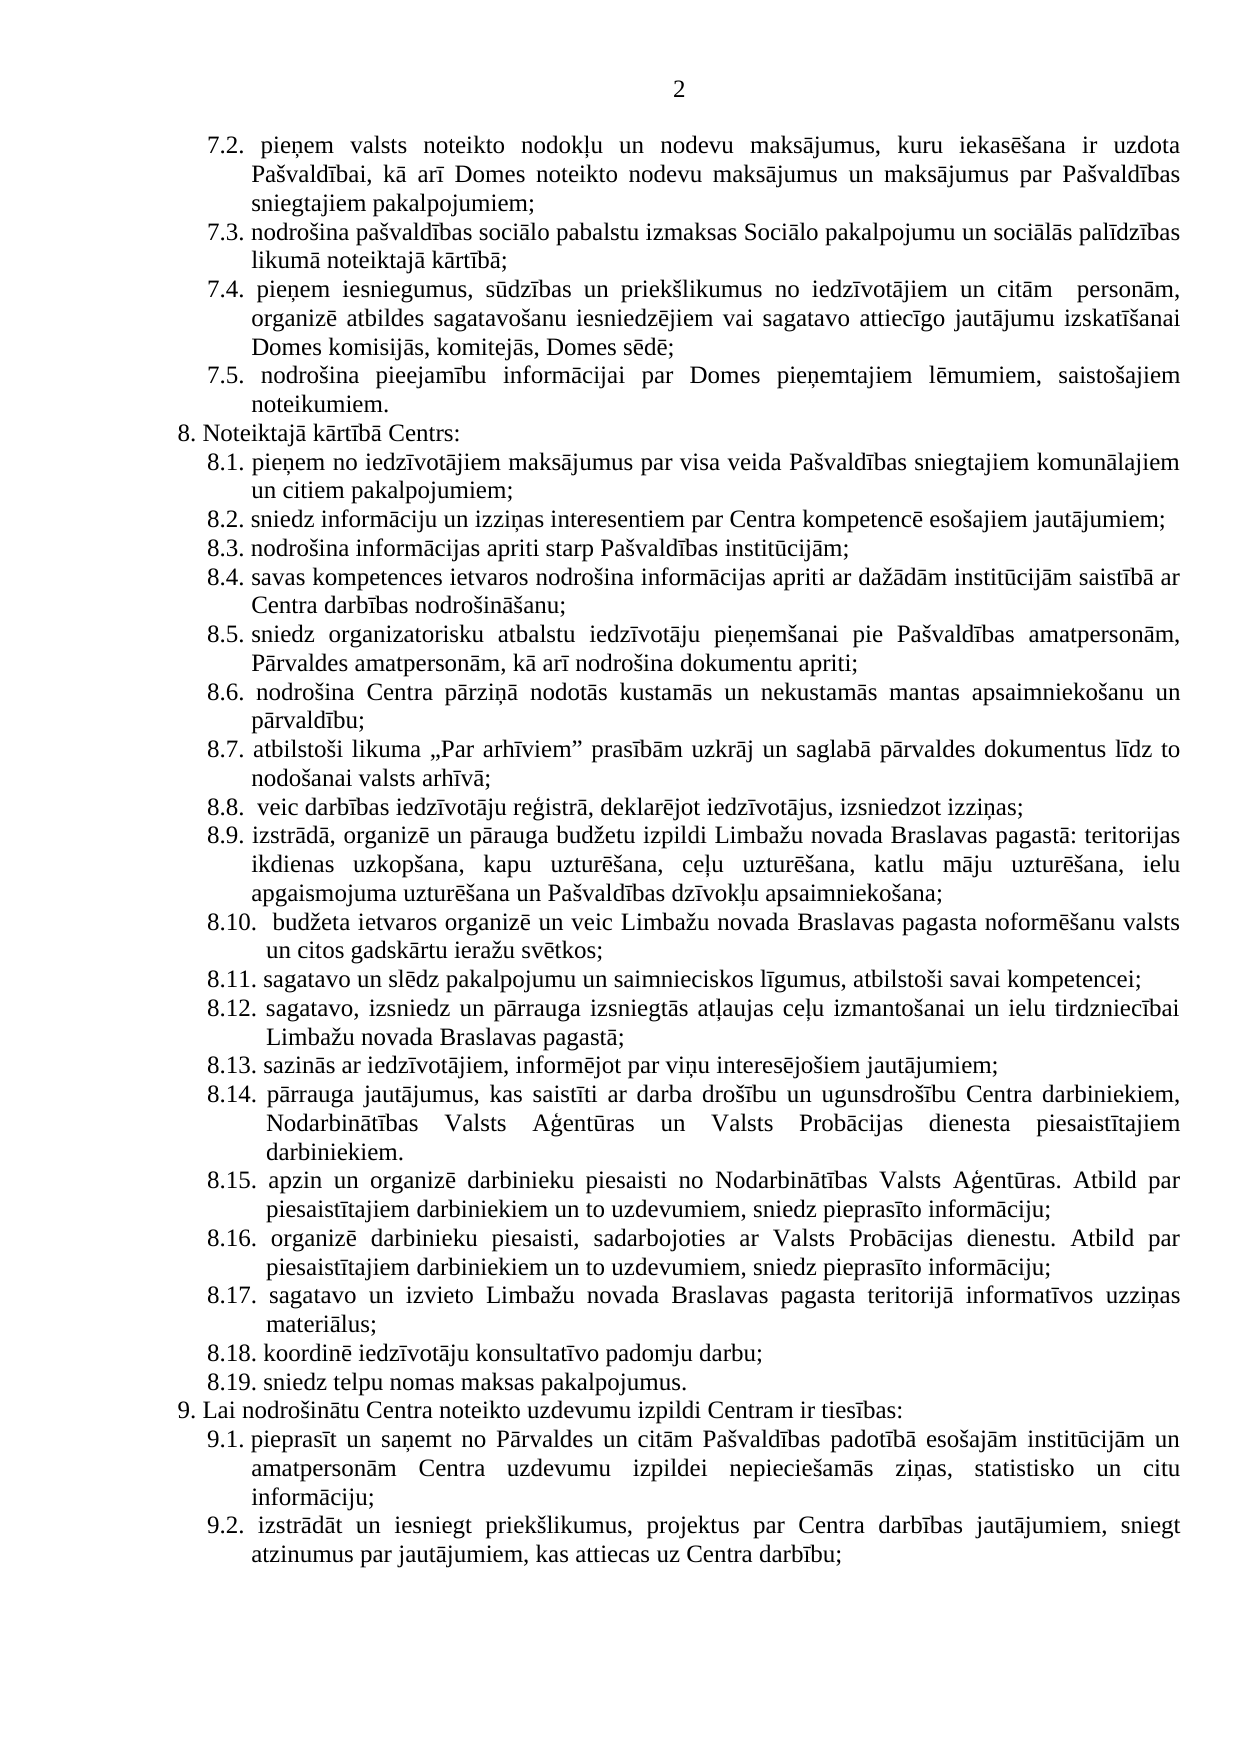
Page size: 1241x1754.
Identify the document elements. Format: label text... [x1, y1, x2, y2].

text 9.1. pieprasīt un saņemt no Pārvaldes un citām Pašvaldības padotībā esošajām institūcijām un amatpersonām Centra uzdevumu izpildei nepieciešamās ziņas, statistisko un citu informāciju; [207, 1424, 1181, 1511]
text 8.7. atbilstoši likuma „Par arhīviem” prasībām uzkrāj un saglabā pārvaldes dokumentus līdz to nodošanai valsts arhīvā; [207, 734, 1181, 792]
text 9.2. izstrādāt un iesniegt priekšlikumus, projektus par Centra darbības jautājumiem, sniegt atzinumus par jautājumiem, kas attiecas uz Centra darbību; [207, 1511, 1181, 1568]
text 8.8. veic darbības iedzīvotāju reģistrā, deklarējot iedzīvotājus, izsniedzot izziņas; [207, 792, 1181, 821]
text 8.15. apzin un organizē darbinieku piesaisti no Nodarbinātības Valsts Aģentūras. Atbild par piesaistītajiem darbiniekiem un to uzdevumiem, sniedz pieprasīto informāciju; [207, 1166, 1181, 1223]
text 7.5. nodrošina pieejamību informācijai par Domes pieņemtajiem lēmumiem, saistošajiem noteikumiem. [207, 361, 1181, 418]
text 8.9. izstrādā, organizē un pārauga budžetu izpildi Limbažu novada Braslavas pagastā: teritorijas ikdienas uzkopšana, kapu uzturēšana, ceļu uzturēšana, katlu māju uzturēšana, ielu apgaismojuma uzturēšana un Pašvaldības dzīvokļu apsaimniekošana; [207, 821, 1181, 907]
text 7.4. pieņem iesniegumus, sūdzības un priekšlikumus no iedzīvotājiem un citām personām, organizē atbildes sagatavošanu iesniedzējiem vai sagatavo attiecīgo jautājumu izskatīšanai Domes komisijās, komitejās, Domes sēdē; [207, 274, 1181, 361]
text 8.12. sagatavo, izsniedz un pārrauga izsniegtās atļaujas ceļu izmantošanai un ielu tirdzniecībai Limbažu novada Braslavas pagastā; [207, 993, 1181, 1051]
text 8.5. sniedz organizatorisku atbalstu iedzīvotāju pieņemšanai pie Pašvaldības amatpersonām, Pārvaldes amatpersonām, kā arī nodrošina dokumentu apriti; [207, 619, 1181, 677]
text 8.2. sniedz informāciju un izziņas interesentiem par Centra kompetencē esošajiem jautājumiem; [207, 504, 1181, 533]
text 8.10. budžeta ietvaros organizē un veic Limbažu novada Braslavas pagasta noformēšanu valsts un citos gadskārtu ieražu svētkos; [207, 907, 1181, 964]
text 8.1. pieņem no iedzīvotājiem maksājumus par visa veida Pašvaldības sniegtajiem komunālajiem un citiem pakalpojumiem; [207, 447, 1181, 504]
text 8.14. pārrauga jautājumus, kas saistīti ar darba drošību un ugunsdrošību Centra darbiniekiem, Nodarbinātības Valsts Aģentūras un Valsts Probācijas dienesta piesaistītajiem darbiniekiem. [207, 1079, 1181, 1166]
text 7.2. pieņem valsts noteikto nodokļu un nodevu maksājumus, kuru iekasēšana ir uzdota Pašvaldībai, kā arī Domes noteikto nodevu maksājumus un maksājumus par Pašvaldības sniegtajiem pakalpojumiem; [207, 131, 1181, 217]
text 7.3. nodrošina pašvaldības sociālo pabalstu izmaksas Sociālo pakalpojumu un sociālās palīdzības likumā noteiktajā kārtībā; [207, 217, 1181, 274]
text 8.3. nodrošina informācijas apriti starp Pašvaldības institūcijām; [207, 533, 1181, 562]
text 9. Lai nodrošinātu Centra noteikto uzdevumu izpildi Centram ir tiesības: [177, 1396, 1181, 1424]
text 8.19. sniedz telpu nomas maksas pakalpojumus. [207, 1367, 1181, 1396]
text 8.18. koordinē iedzīvotāju konsultatīvo padomju darbu; [207, 1338, 1181, 1367]
text 8.6. nodrošina Centra pārziņā nodotās kustamās un nekustamās mantas apsaimniekošanu un pārvaldību; [207, 677, 1181, 734]
text 8. Noteiktajā kārtībā Centrs: [177, 418, 1181, 447]
text 8.17. sagatavo un izvieto Limbažu novada Braslavas pagasta teritorijā informatīvos uzziņas materiālus; [207, 1281, 1181, 1338]
text 8.13. sazinās ar iedzīvotājiem, informējot par viņu interesējošiem jautājumiem; [207, 1051, 1181, 1079]
text 8.16. organizē darbinieku piesaisti, sadarbojoties ar Valsts Probācijas dienestu. Atbild par piesaistītajiem darbiniekiem un to uzdevumiem, sniedz pieprasīto informāciju; [207, 1223, 1181, 1281]
text 8.4. savas kompetences ietvaros nodrošina informācijas apriti ar dažādām institūcijām saistībā ar Centra darbības nodrošināšanu; [207, 562, 1181, 619]
text 8.11. sagatavo un slēdz pakalpojumu un saimnieciskos līgumus, atbilstoši savai kompetencei; [207, 964, 1181, 993]
